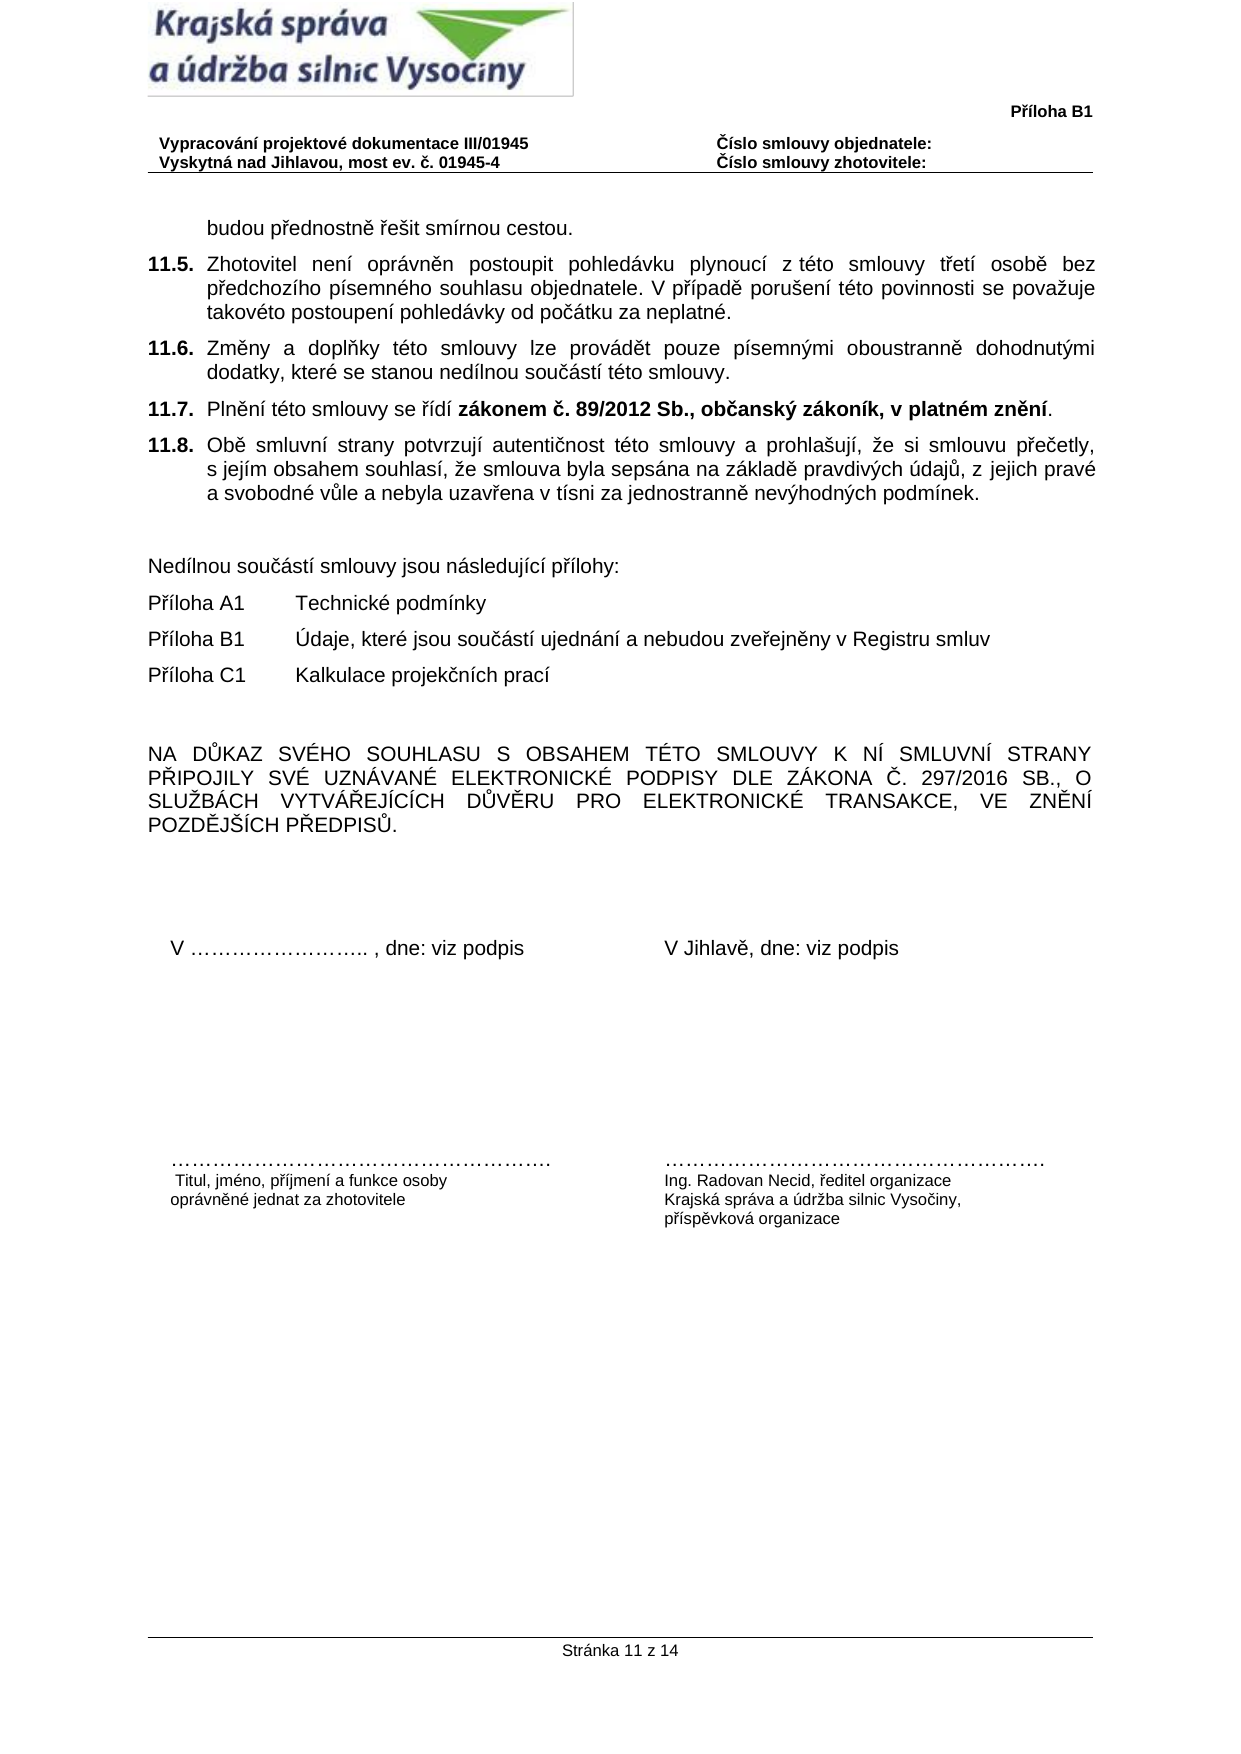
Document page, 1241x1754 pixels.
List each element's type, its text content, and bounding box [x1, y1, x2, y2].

text Příloha B1 Údaje, které jsou součástí ujednání a nebudou zveřejněny v Registru smluv [148, 627, 1096, 651]
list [148, 215, 1096, 239]
picture [147, 2, 574, 98]
list Změny a doplňky této smlouvy lze provádět pouze písemnými oboustranně dohodnutými dodatky, které se stanou nedílnou součástí této smlouvy. [148, 336, 1096, 384]
table_cell ………………………………………………. Titul, jméno, příjmení a funkce osoby oprávněné jednat za zhotovitele [159, 979, 653, 1228]
list Zhotovitel není oprávněn postoupit pohledávku plynoucí z této smlouvy třetí osobě bez předchozího písemného souhlasu objednatele. V případě porušení této povinnosti se považuje takovéto postoupení pohledávky od počátku za neplatné. [148, 252, 1096, 324]
text Příloha A1 Technické podmínky [148, 590, 1096, 614]
table_header V Jihlavě, dne: viz podpis [653, 936, 1093, 979]
text NA DŮKAZ SVÉHO SOUHLASU S OBSAHEM TÉTO smlouvy K NÍ SMLUVNÍ STRANY PŘIPOJILY SVÉ UZNÁVANÉ ELEKTRONICKÉ PODPISY DLE ZÁKONA Č. 297/2016 SB., O SLUŽBÁCH VYTVÁŘEJÍCÍCH DŮVĚRU PRO ELEKTRONICKÉ TRANSAKCE, VE ZNĚNÍ POZDĚJŠÍCH PŘEDPISŮ. [148, 741, 1093, 837]
list Plnění této smlouvy se řídí zákonem č. 89/2012 Sb., občanský zákoník, v platném znění. [148, 397, 1096, 421]
table_header V …………………….. , dne: viz podpis [159, 936, 653, 979]
table_cell ………………………………………………. Ing. Radovan Necid, ředitel organizace Krajská správa a údržba silnic Vysočiny, příspěvková organizace [653, 979, 1093, 1228]
list Obě smluvní strany potvrzují autentičnost této smlouvy a prohlašují, že si smlouvu přečetly, s jejím obsahem souhlasí, že smlouva byla sepsána na základě pravdivých údajů, z jejich pravé a svobodné vůle a nebyla uzavřena v tísni za jednostranně nevýhodných podmínek. [148, 433, 1096, 505]
text Příloha C1 Kalkulace projekčních prací [148, 663, 1096, 687]
text Nedílnou součástí smlouvy jsou následující přílohy: [148, 554, 1096, 578]
